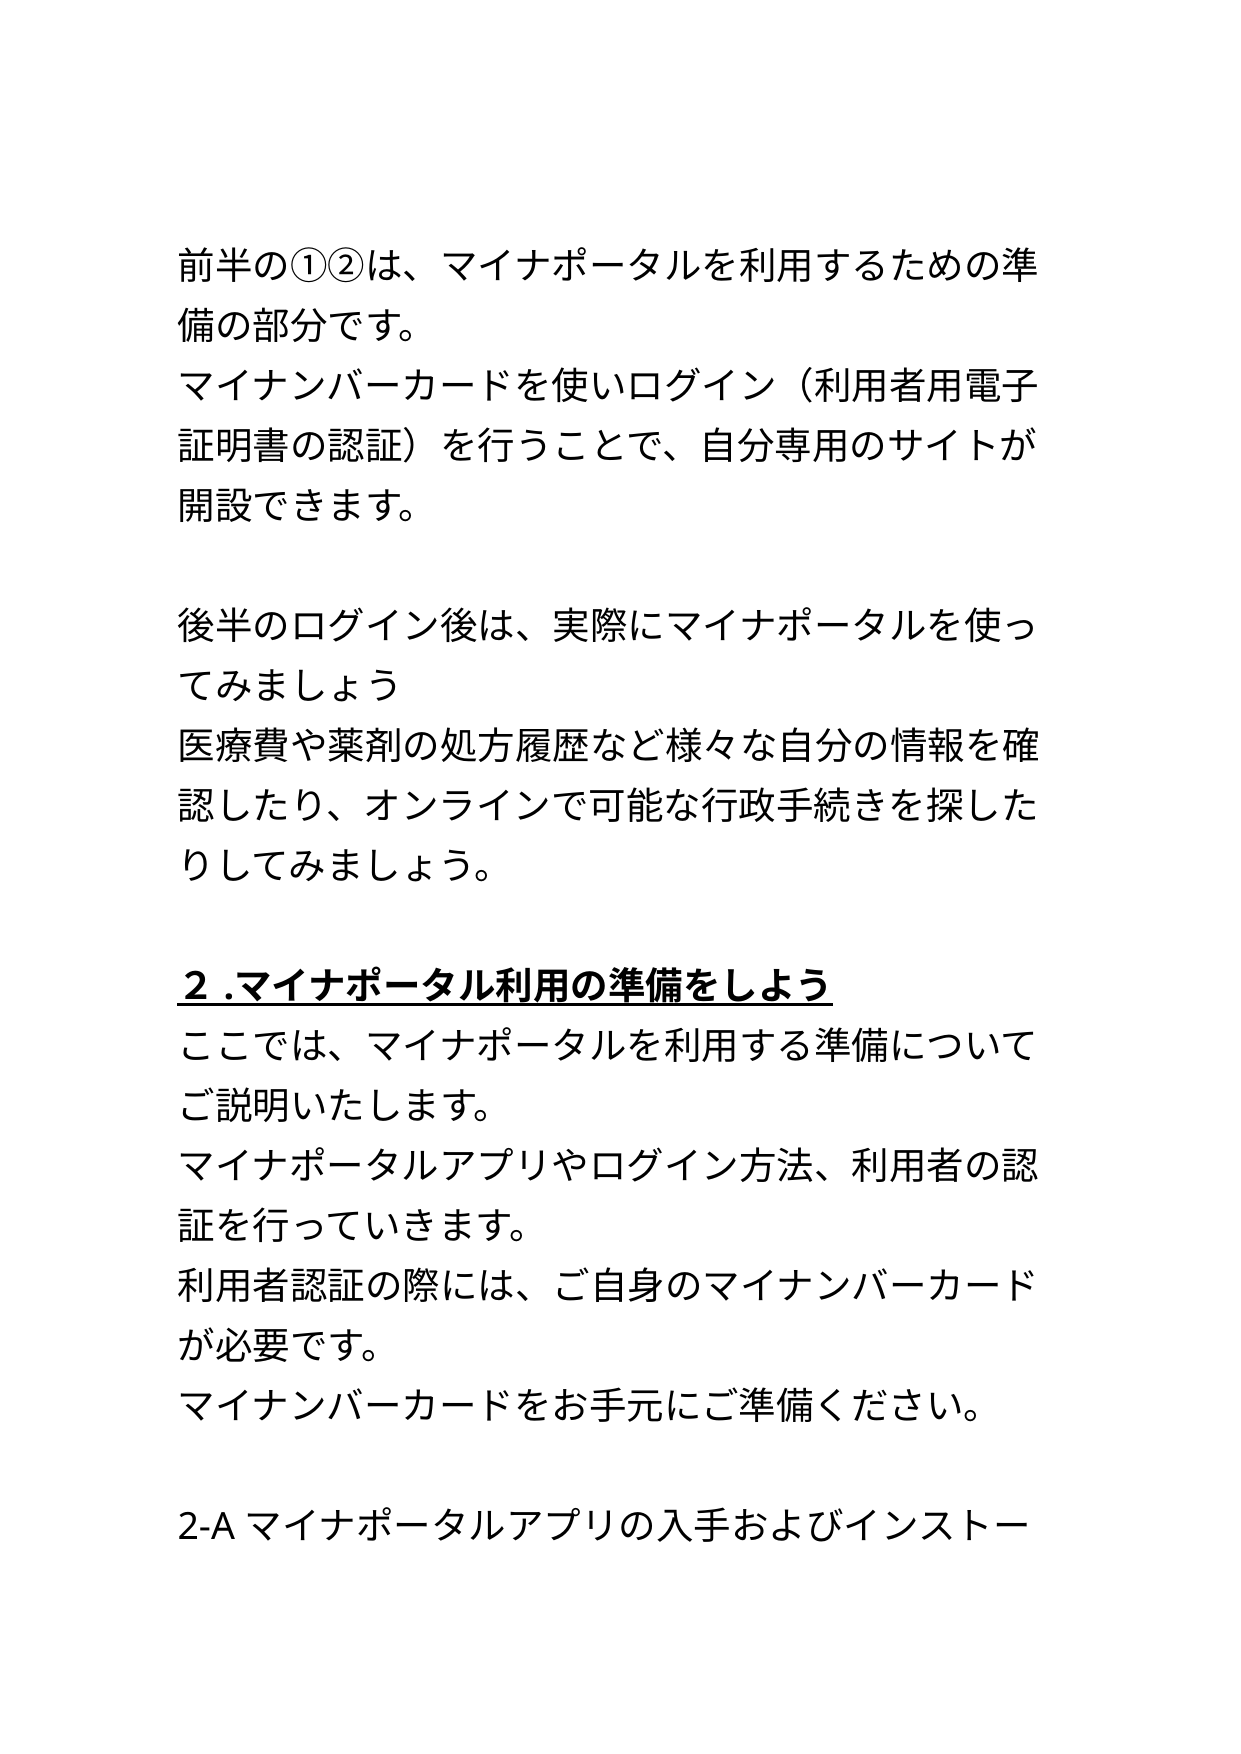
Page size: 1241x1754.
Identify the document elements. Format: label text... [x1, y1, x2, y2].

text マイナンバーカードをお手元にご準備ください。 [177, 1372, 1063, 1432]
text ここでは、マイナポータルを利用する準備についてご説明いたします。 [177, 1012, 1063, 1132]
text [177, 1492, 1063, 1552]
text マイナンバーカードを使いログイン（利用者用電子証明書の認証）を行うことで、自分専用のサイトが開設できます。 [177, 352, 1063, 532]
text 前半の①②は、マイナポータルを利用するための準備の部分です。 [177, 232, 1063, 352]
text マイナポータルアプリやログイン方法、利用者の認証を行っていきます。 [177, 1132, 1063, 1252]
text ２ .マイナポータル利用の準備をしよう [177, 952, 1063, 1012]
text 後半のログイン後は、実際にマイナポータルを使ってみましょう [177, 592, 1063, 712]
text 医療費や薬剤の処方履歴など様々な自分の情報を確認したり、オンラインで可能な行政手続きを探したりしてみましょう。 [177, 712, 1063, 892]
text 利用者認証の際には、ご自身のマイナンバーカードが必要です。 [177, 1252, 1063, 1372]
